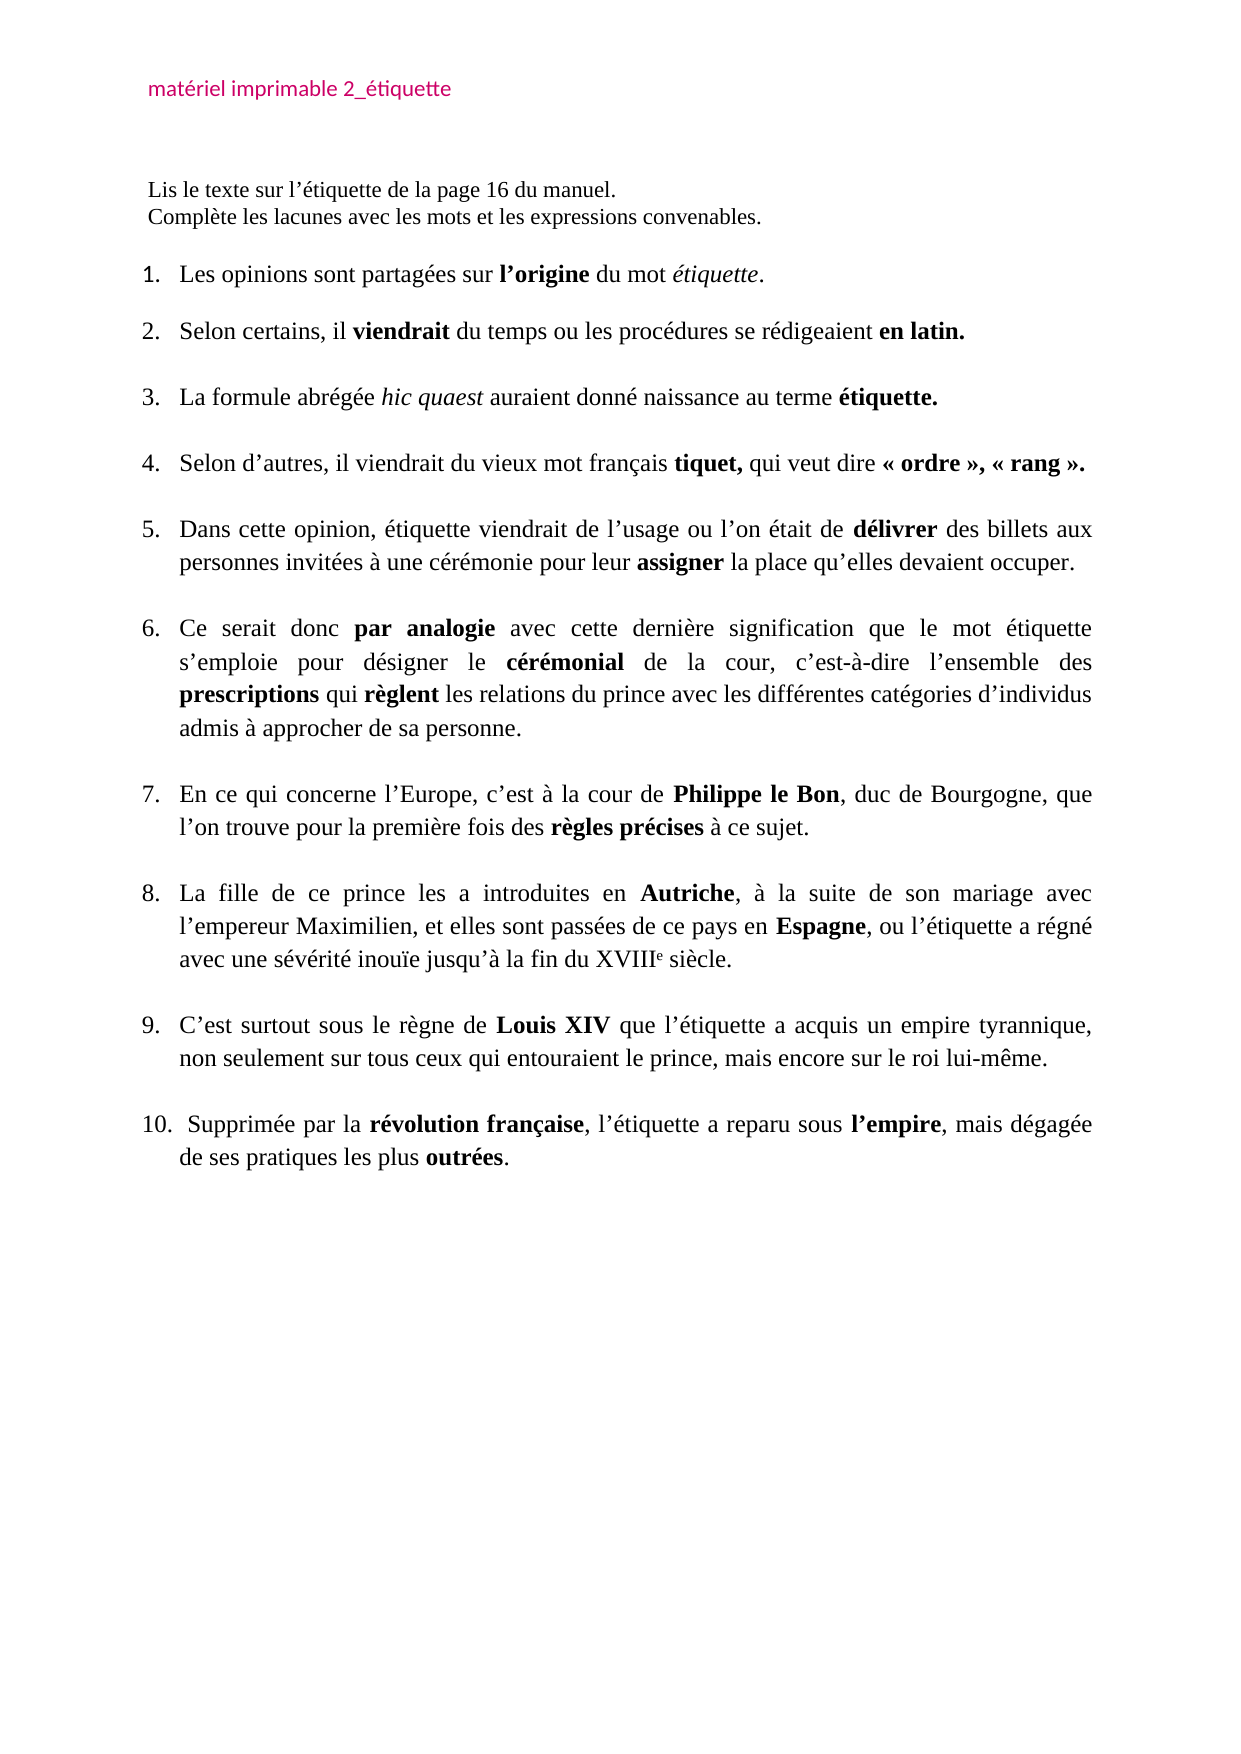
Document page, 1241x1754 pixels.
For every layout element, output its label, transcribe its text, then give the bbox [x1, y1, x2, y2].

list La fille de ce prince les a introduites en Autriche, à la suite de son mariage avec l’empereur Maximilien, et elles sont passées de ce pays en Espagne, ou l’étiquette a régné avec une sévérité inouïe jusqu’à la fin du XVIIIᵉ siècle. [142, 878, 1093, 972]
list La formule abrégée hic quaest auraient donné naissance au terme étiquette. [142, 382, 1093, 411]
list Selon d’autres, il viendrait du vieux mot français tiquet, qui veut dire « ordre », « rang ». [142, 448, 1093, 477]
list Ce serait donc par analogie avec cette dernière signification que le mot étiquette s’emploie pour désigner le cérémonial de la cour, c’est-à-dire l’ensemble des prescriptions qui règlent les relations du prince avec les différentes catégories d’individus admis à approcher de sa personne. [142, 613, 1093, 741]
list Selon certains, il viendrait du temps ou les procédures se rédigeaient en latin. [142, 316, 1093, 345]
list Supprimée par la révolution française, l’étiquette a reparu sous l’empire, mais dégagée de ses pratiques les plus outrées. [142, 1109, 1093, 1171]
list C’est surtout sous le règne de Louis XIV que l’étiquette a acquis un empire tyrannique, non seulement sur tous ceux qui entouraient le prince, mais encore sur le roi lui-même. [142, 1010, 1093, 1072]
text Lis le texte sur l’étiquette de la page 16 du manuel. [148, 176, 1093, 203]
list Les opinions sont partagées sur l’origine du mot étiquette. [142, 258, 1093, 288]
text Complète les lacunes avec les mots et les expressions convenables. [148, 203, 1093, 229]
list Dans cette opinion, étiquette viendrait de l’usage ou l’on était de délivrer des billets aux personnes invitées à une cérémonie pour leur assigner la place qu’elles devaient occuper. [142, 514, 1093, 576]
list En ce qui concerne l’Europe, c’est à la cour de Philippe le Bon, duc de Bourgogne, que l’on trouve pour la première fois des règles précises à ce sujet. [142, 779, 1093, 840]
